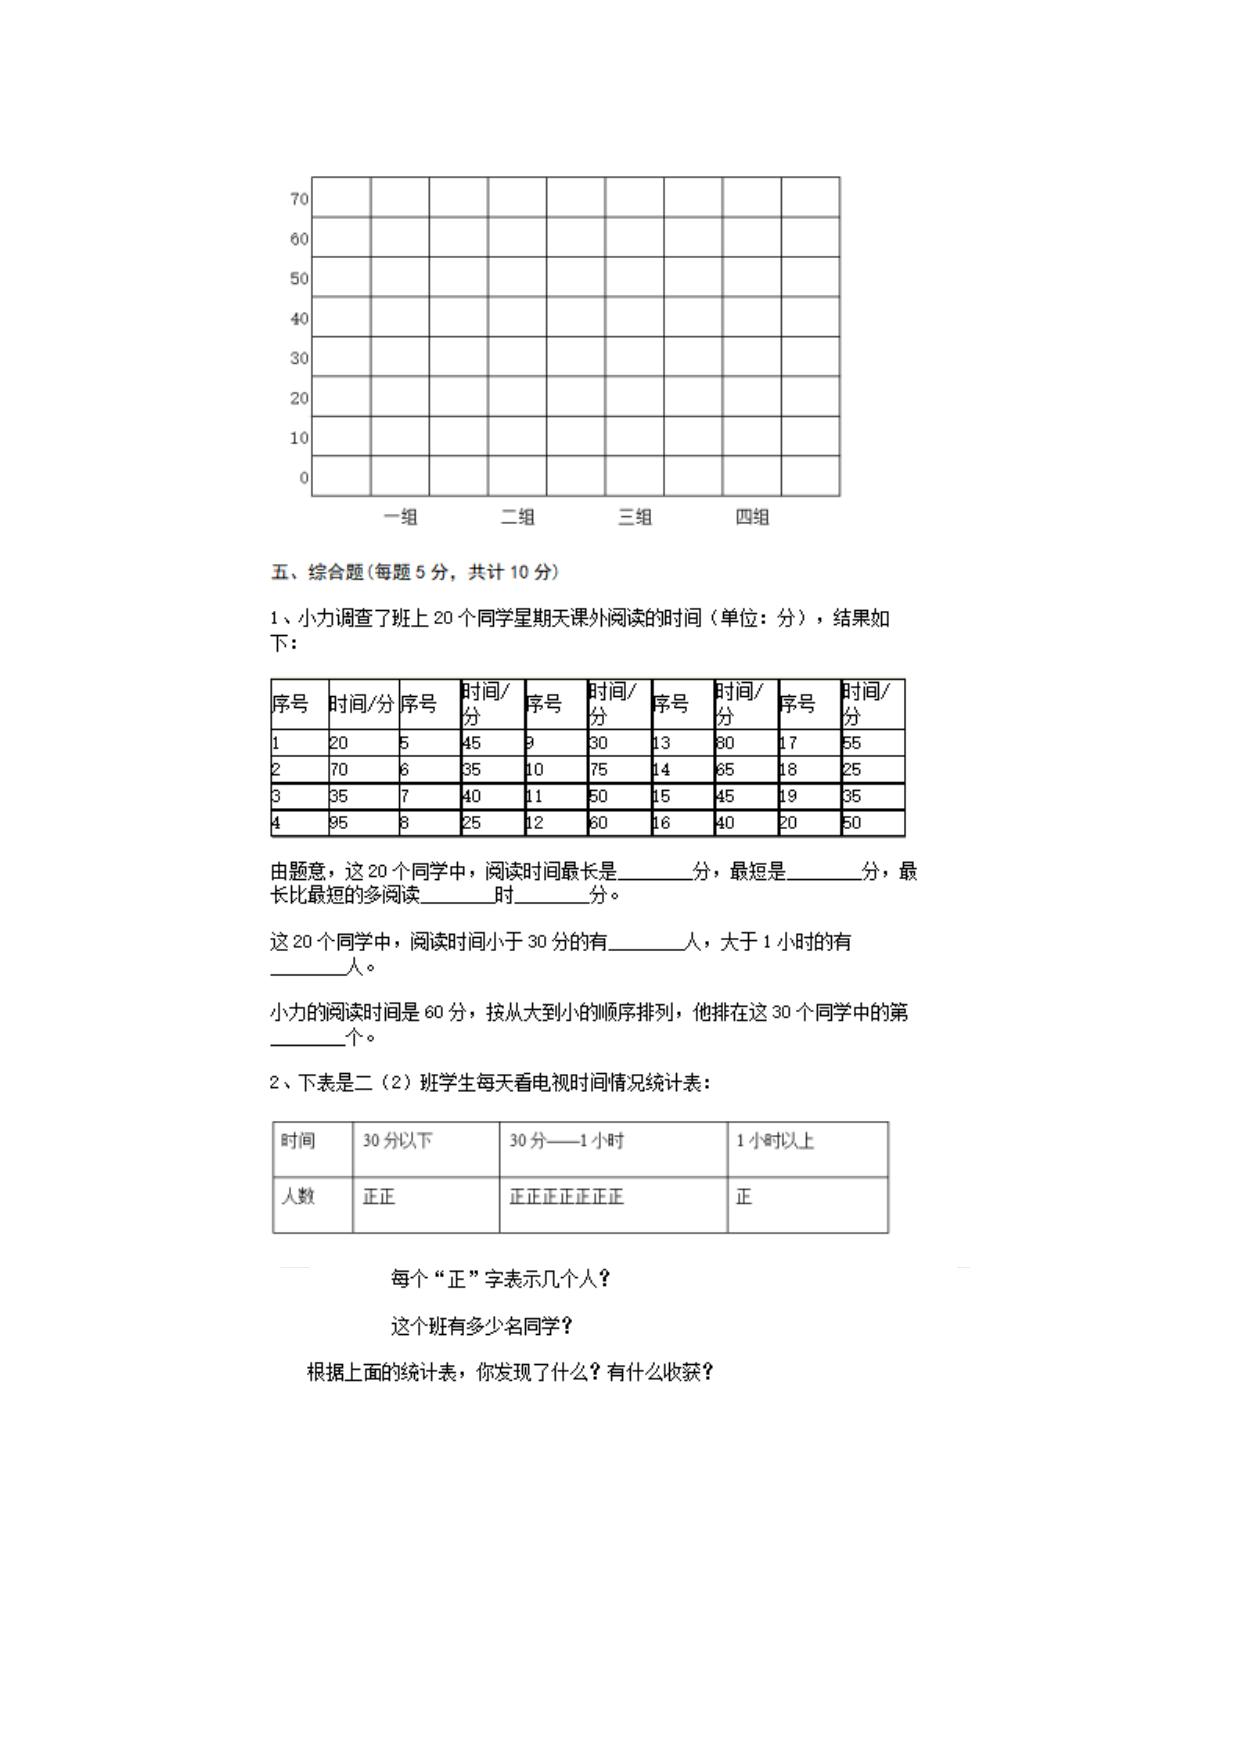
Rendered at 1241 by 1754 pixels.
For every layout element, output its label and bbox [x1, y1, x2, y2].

picture [241, 162, 999, 1242]
picture [270, 1267, 970, 1402]
